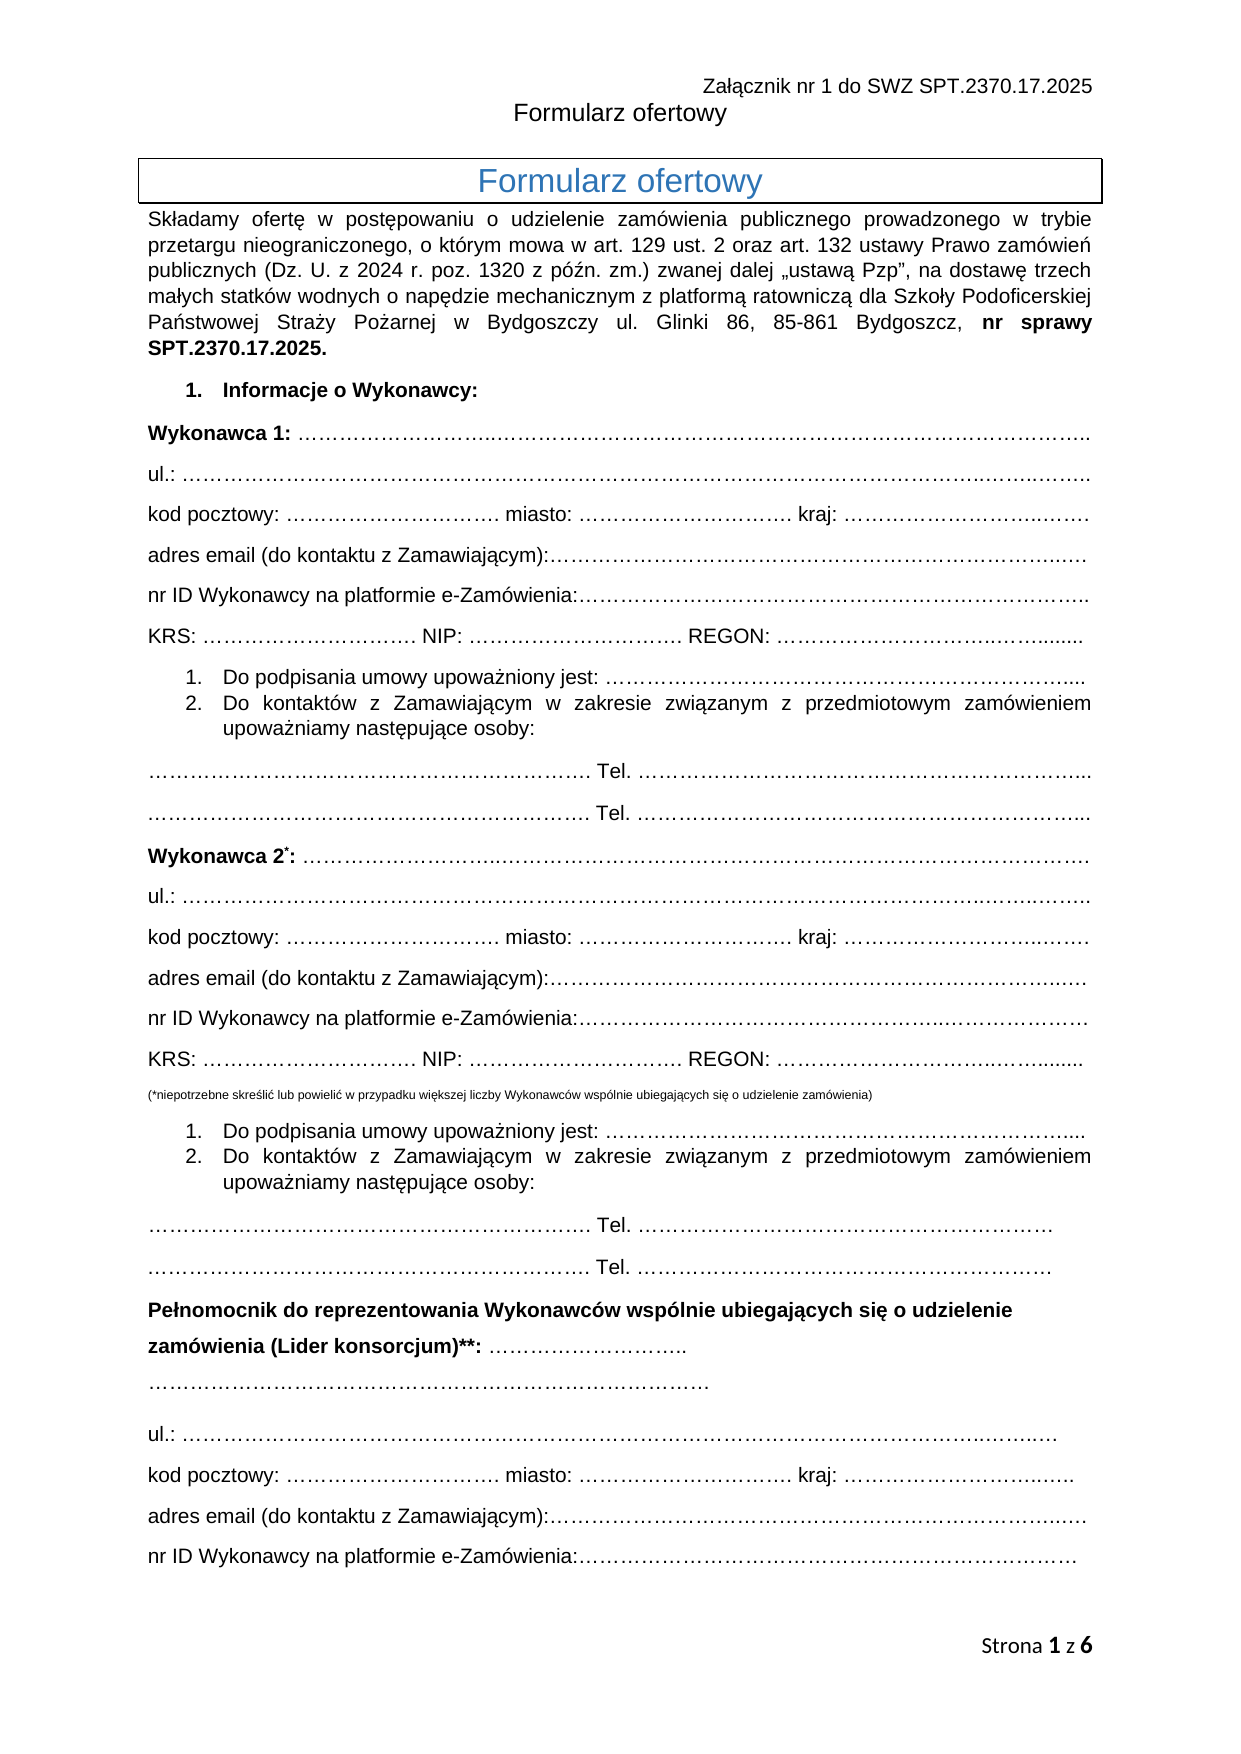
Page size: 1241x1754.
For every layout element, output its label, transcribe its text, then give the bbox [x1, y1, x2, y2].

text ………………………………………………………. Tel. ………………………………………………………... [148, 759, 1093, 783]
text adres email (do kontaktu z Zamawiającym):………………………………………………………………..…. [148, 966, 1093, 989]
text KRS: …………………………. NIP: …………………………. REGON: …………………………..……........ [148, 1047, 1093, 1071]
text Wykonawca 1: ………………………..………………………………………………………………………….. [148, 421, 1093, 445]
list Do kontaktów z Zamawiającym w zakresie związanym z przedmiotowym zamówieniem upoważniamy następujące osoby: [185, 690, 1093, 740]
text (*niepotrzebne skreślić lub powielić w przypadku większej liczby Wykonawców wspólnie ubiegających się o udzielenie zamówienia) [148, 1087, 1093, 1102]
text KRS: …………………………. NIP: …………………………. REGON: …………………………..……........ [148, 624, 1093, 648]
text Wykonawca 2*: ………………………..…………………………………………………………………………. [148, 844, 1093, 868]
list ………………………………………………………. Tel. …………………………………………………… [147, 1255, 1093, 1279]
text ul.: ……………………………………………………………………………………………………..……..… [148, 1422, 1093, 1446]
text nr ID Wykonawcy na platformie e-Zamówienia:……………………………………………………………….. [148, 583, 1093, 607]
subtitle Formularz ofertowy [139, 159, 1101, 202]
list ………………………………………………………. Tel. ………………………………………………………... [147, 801, 1093, 825]
text kod pocztowy: …………………………. miasto: …………………………. kraj: ………………………..……. [148, 502, 1093, 526]
text adres email (do kontaktu z Zamawiającym):………………………………………………………………..…. [148, 1503, 1093, 1527]
list Do podpisania umowy upoważniony jest: ………………………………………………………….... [185, 1118, 1093, 1142]
list Informacje o Wykonawcy: [185, 378, 1093, 402]
text ul.: ……………………………………………………………………………………………………..……..…….. [148, 461, 1093, 485]
text kod pocztowy: …………………………. miasto: …………………………. kraj: ………………………..……. [148, 925, 1093, 949]
text Pełnomocnik do reprezentowania Wykonawców wspólnie ubiegających się o udzielenie zamówienia (Lider konsorcjum)**: ………………………..……………………………………………………………………… [148, 1298, 1093, 1393]
text nr ID Wykonawcy na platformie e-Zamówienia:……………………………………………..………………… [148, 1006, 1093, 1030]
text Składamy ofertę w postępowaniu o udzielenie zamówienia publicznego prowadzonego w trybie przetargu nieograniczonego, o którym mowa w art. 129 ust. 2 oraz art. 132 ustawy Prawo zamówień publicznych (Dz. U. z 2024 r. poz. 1320 z późn. zm.) zwanej dalej „ustawą Pzp”, na dostawę trzech małych statków wodnych o napędzie mechanicznym z platformą ratowniczą dla Szkoły Podoficerskiej Państwowej Straży Pożarnej w Bydgoszczy ul. Glinki 86, 85-861 Bydgoszcz, nr sprawy SPT.2370.17.2025. [148, 207, 1093, 360]
text adres email (do kontaktu z Zamawiającym):………………………………………………………………..…. [148, 543, 1093, 567]
list Do kontaktów z Zamawiającym w zakresie związanym z przedmiotowym zamówieniem upoważniamy następujące osoby: [185, 1144, 1093, 1194]
text kod pocztowy: …………………………. miasto: …………………………. kraj: ………………………..….. [148, 1463, 1093, 1487]
text nr ID Wykonawcy na platformie e-Zamówienia:……………………………………………………………… [148, 1544, 1093, 1568]
text ………………………………………………………. Tel. …………………………………………………… [148, 1213, 1093, 1237]
list Do podpisania umowy upoważniony jest: ………………………………………………………….... [185, 664, 1093, 688]
text ul.: ……………………………………………………………………………………………………..……..…….. [148, 884, 1093, 908]
